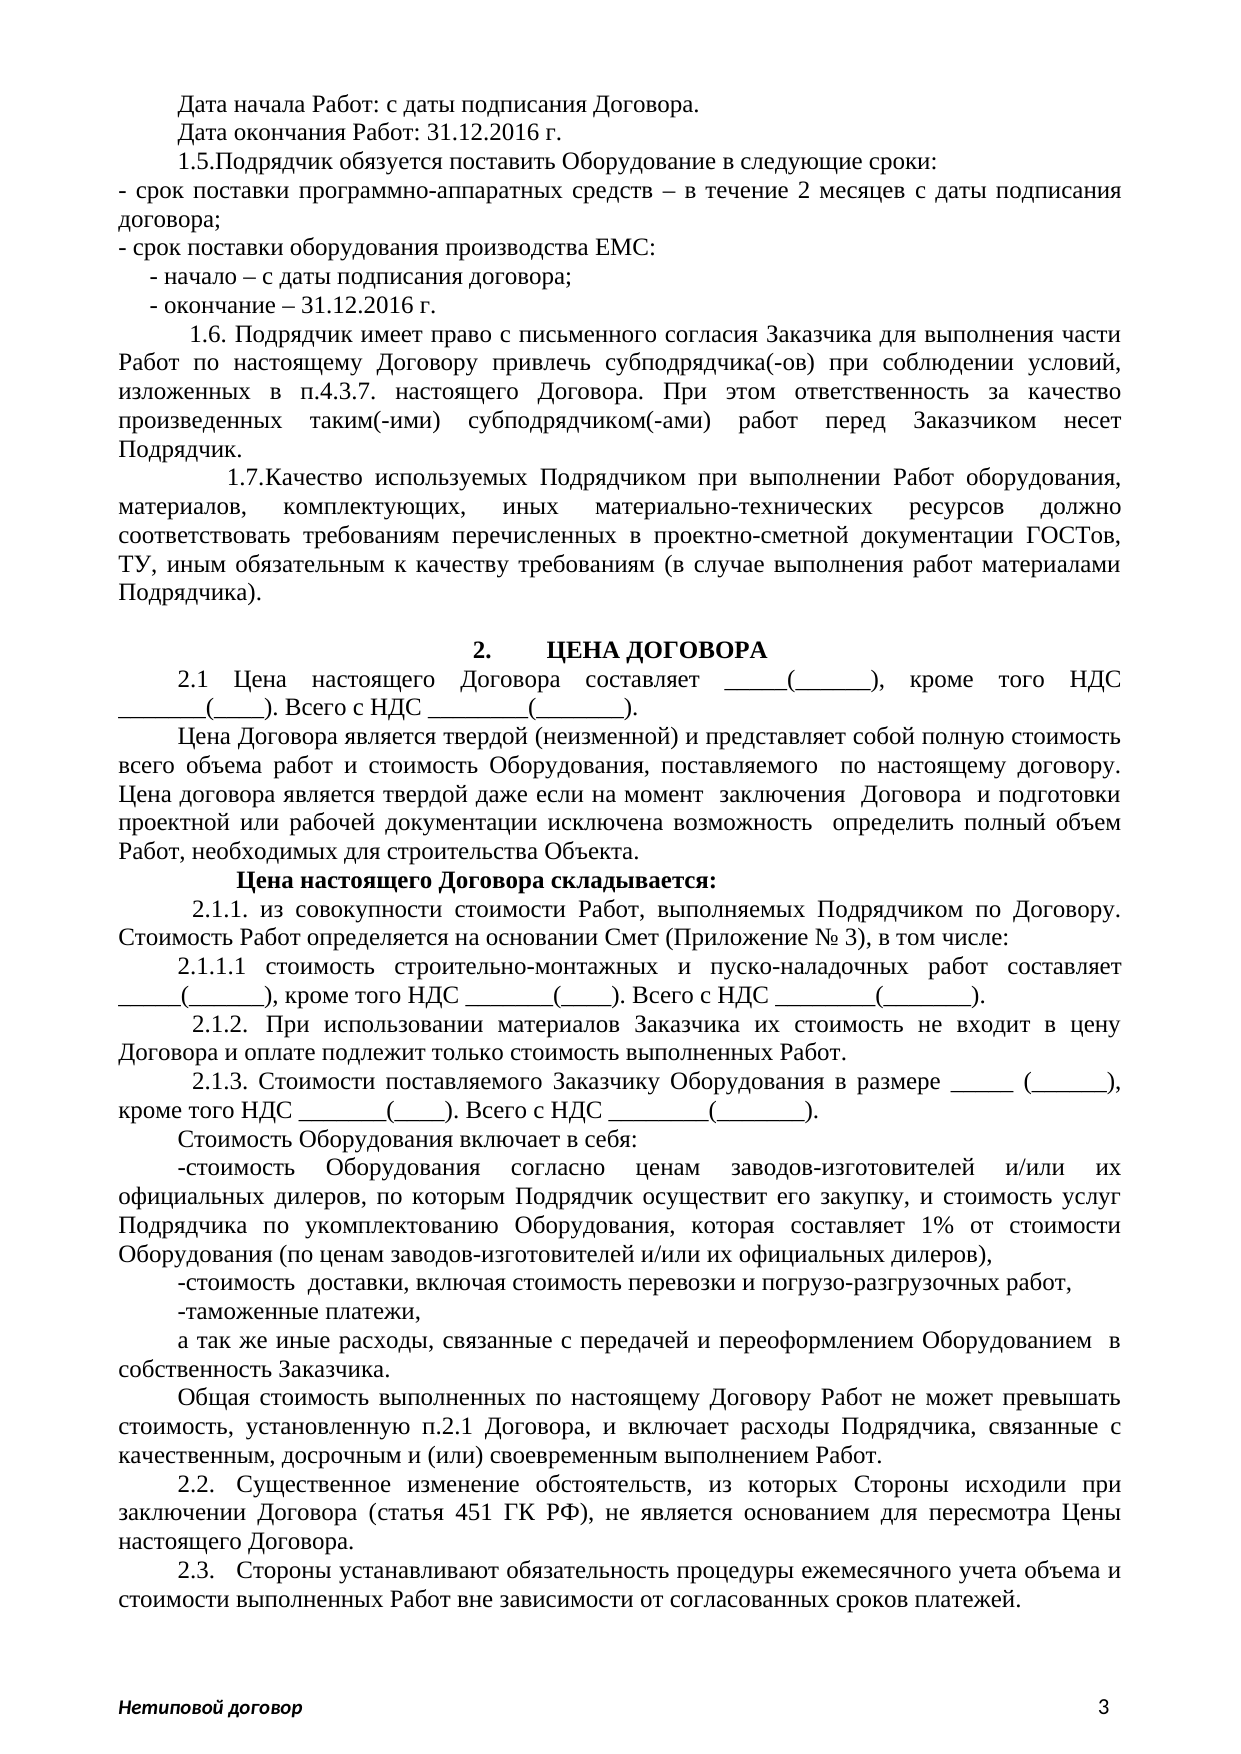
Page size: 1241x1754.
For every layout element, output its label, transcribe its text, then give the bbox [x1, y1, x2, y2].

text 2.1.2. При использовании материалов Заказчика их стоимость не входит в цену Договора и оплате подлежит только стоимость выполненных Работ. [118, 1009, 1122, 1066]
text а так же иные расходы, связанные с передачей и переоформлением Оборудованием в собственность Заказчика. [118, 1325, 1122, 1382]
text 1.7.Качество используемых Подрядчиком при выполнении Работ оборудования, материалов, комплектующих, иных материально-технических ресурсов должно соответствовать требованиям перечисленных в проектно-сметной документации ГОСТов, ТУ, иным обязательным к качеству требованиям (в случае выполнения работ материалами Подрядчика). [118, 462, 1122, 606]
text Цена настоящего Договора складывается: [118, 865, 1122, 894]
text -стоимость доставки, включая стоимость перевозки и погрузо-разгрузочных работ, [118, 1267, 1122, 1296]
text 1.6. Подрядчик имеет право с письменного согласия Заказчика для выполнения части Работ по настоящему Договору привлечь субподрядчика(-ов) при соблюдении условий, изложенных в п.4.3.7. настоящего Договора. При этом ответственность за качество произведенных таким(-ими) субподрядчиком(-ами) работ перед Заказчиком несет Подрядчик. [118, 319, 1122, 462]
text Стоимость Оборудования включает в себя: [118, 1124, 1122, 1152]
text - срок поставки программно-аппаратных средств – в течение 2 месяцев с даты подписания договора; [118, 175, 1122, 232]
text Дата начала Работ: с даты подписания Договора. [118, 89, 1122, 117]
text Общая стоимость выполненных по настоящему Договору Работ не может превышать стоимость, установленную п.2.1 Договора, и включает расходы Подрядчика, связанные с качественным, досрочным и (или) своевременным выполнением Работ. [118, 1382, 1122, 1469]
text 1.5.Подрядчик обязуется поставить Оборудование в следующие сроки: [177, 146, 1122, 175]
text 2.1.1.1 стоимость строительно-монтажных и пуско-наладочных работ составляет _____(______), кроме того НДС _______(____). Всего с НДС ________(_______). [118, 951, 1122, 1009]
text Цена Договора является твердой (неизменной) и представляет собой полную стоимость всего объема работ и стоимость Оборудования, поставляемого по настоящему договору. Цена договора является твердой даже если на момент заключения Договора и подготовки проектной или рабочей документации исключена возможность определить полный объем Работ, необходимых для строительства Объекта. [118, 721, 1122, 865]
text 2.1.3. Стоимости поставляемого Заказчику Оборудования в размере _____ (______), кроме того НДС _______(____). Всего с НДС ________(_______). [118, 1066, 1122, 1124]
text Дата окончания Работ: 31.12.2016 г. [118, 117, 1122, 146]
text -таможенные платежи, [118, 1296, 1122, 1325]
list Стороны устанавливают обязательность процедуры ежемесячного учета объема и стоимости выполненных Работ вне зависимости от согласованных сроков платежей. [118, 1555, 1122, 1612]
text - окончание – 31.12.2016 г. [118, 290, 1122, 319]
text 2.1 Цена настоящего Договора составляет _____(______), кроме того НДС _______(____). Всего с НДС ________(_______). [118, 664, 1122, 721]
text -стоимость Оборудования согласно ценам заводов-изготовителей и/или их официальных дилеров, по которым Подрядчик осуществит его закупку, и стоимость услуг Подрядчика по укомплектованию Оборудования, которая составляет 1% от стоимости Оборудования (по ценам заводов-изготовителей и/или их официальных дилеров), [118, 1152, 1122, 1267]
list Существенное изменение обстоятельств, из которых Стороны исходили при заключении Договора (статья 451 ГК РФ), не является основанием для пересмотра Цены настоящего Договора. [118, 1469, 1122, 1555]
text - срок поставки оборудования производства ЕМС: [118, 232, 1122, 261]
text 2.1.1. из совокупности стоимости Работ, выполняемых Подрядчиком по Договору. Стоимость Работ определяется на основании Смет (Приложение № 3), в том числе: [118, 894, 1122, 951]
list ЦЕНА ДОГОВОРА [118, 635, 1122, 664]
text - начало – с даты подписания договора; [118, 261, 1122, 290]
